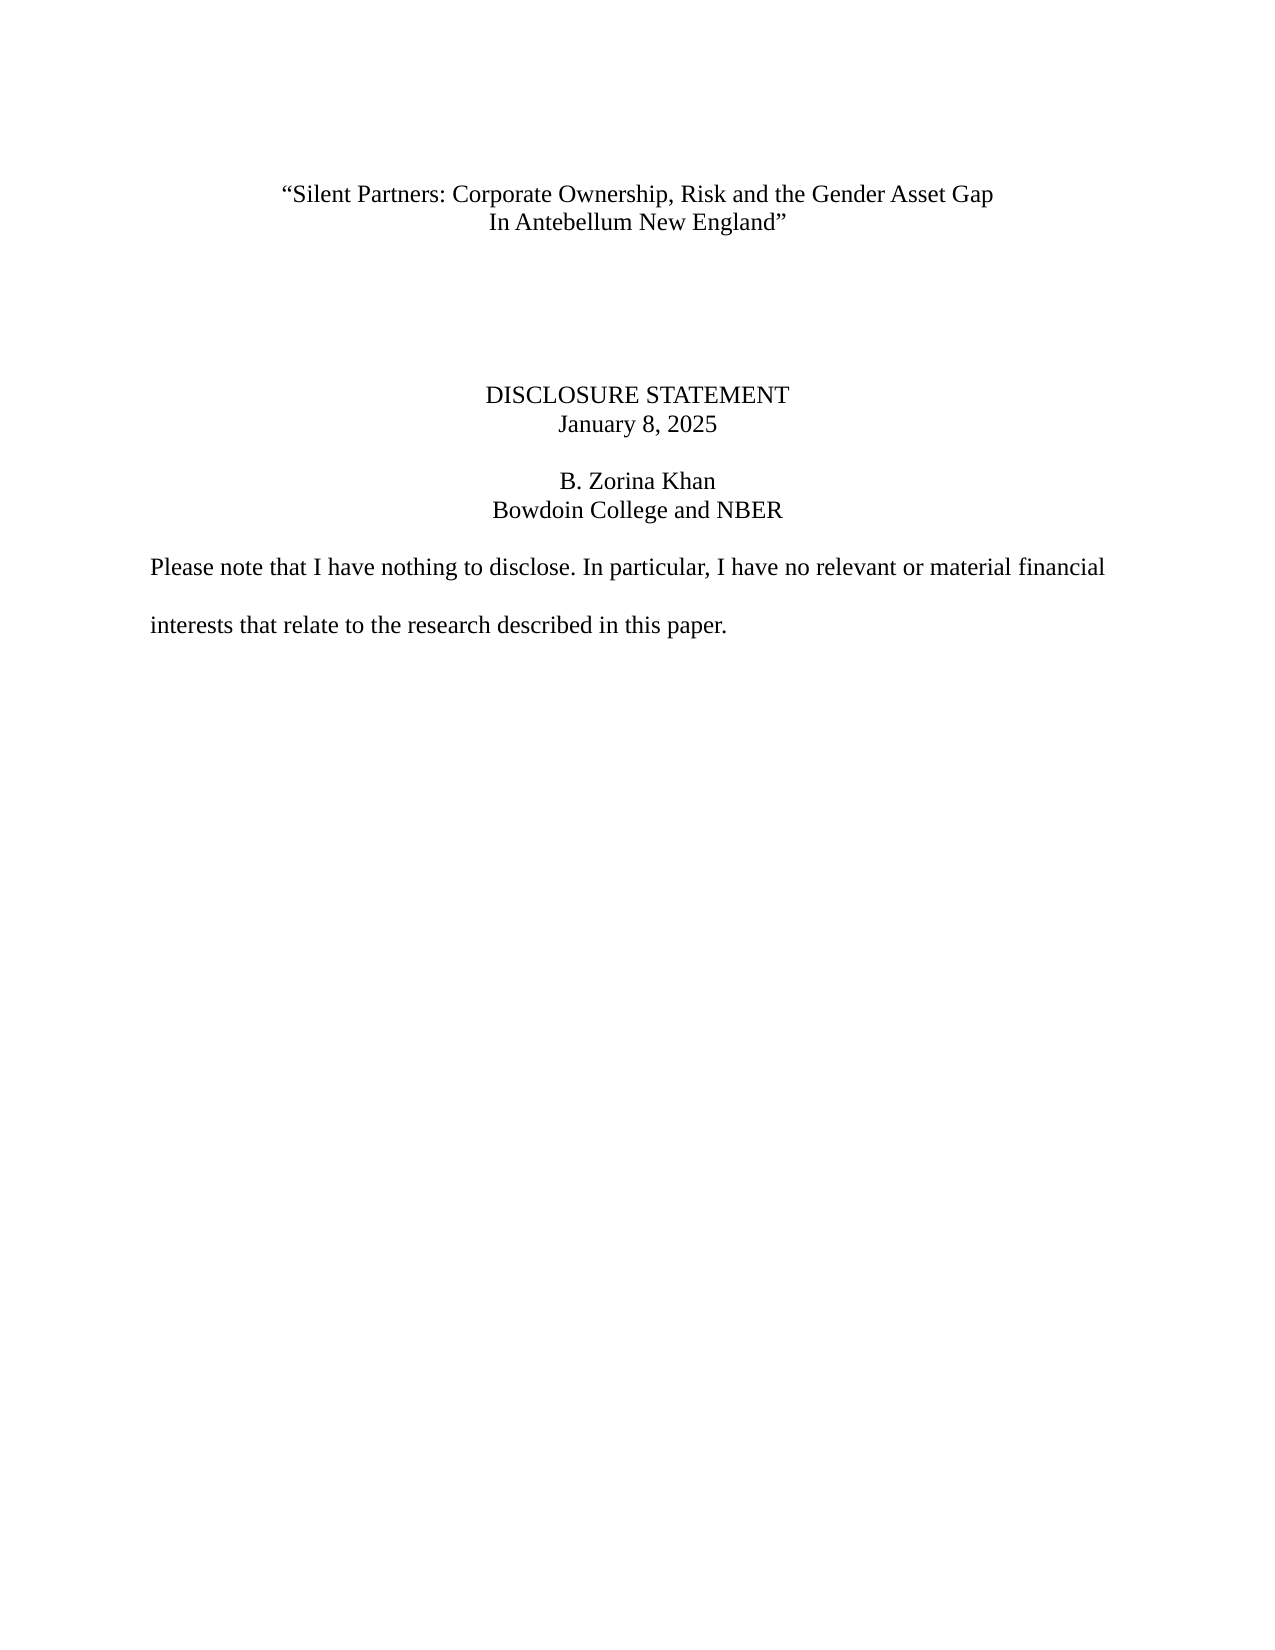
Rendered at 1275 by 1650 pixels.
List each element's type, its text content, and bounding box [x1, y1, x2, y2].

text January 8, 2025 [150, 409, 1125, 437]
text B. Zorina Khan [150, 466, 1125, 495]
text “Silent Partners: Corporate Ownership, Risk and the Gender Asset Gap [150, 179, 1125, 207]
text Bowdoin College and NBER [150, 495, 1125, 524]
text In Antebellum New England” [150, 207, 1125, 236]
text Please note that I have nothing to disclose. In particular, I have no relevant or material financial interests that relate to the research described in this paper. [150, 552, 1125, 639]
text DISCLOSURE STATEMENT [150, 380, 1125, 409]
